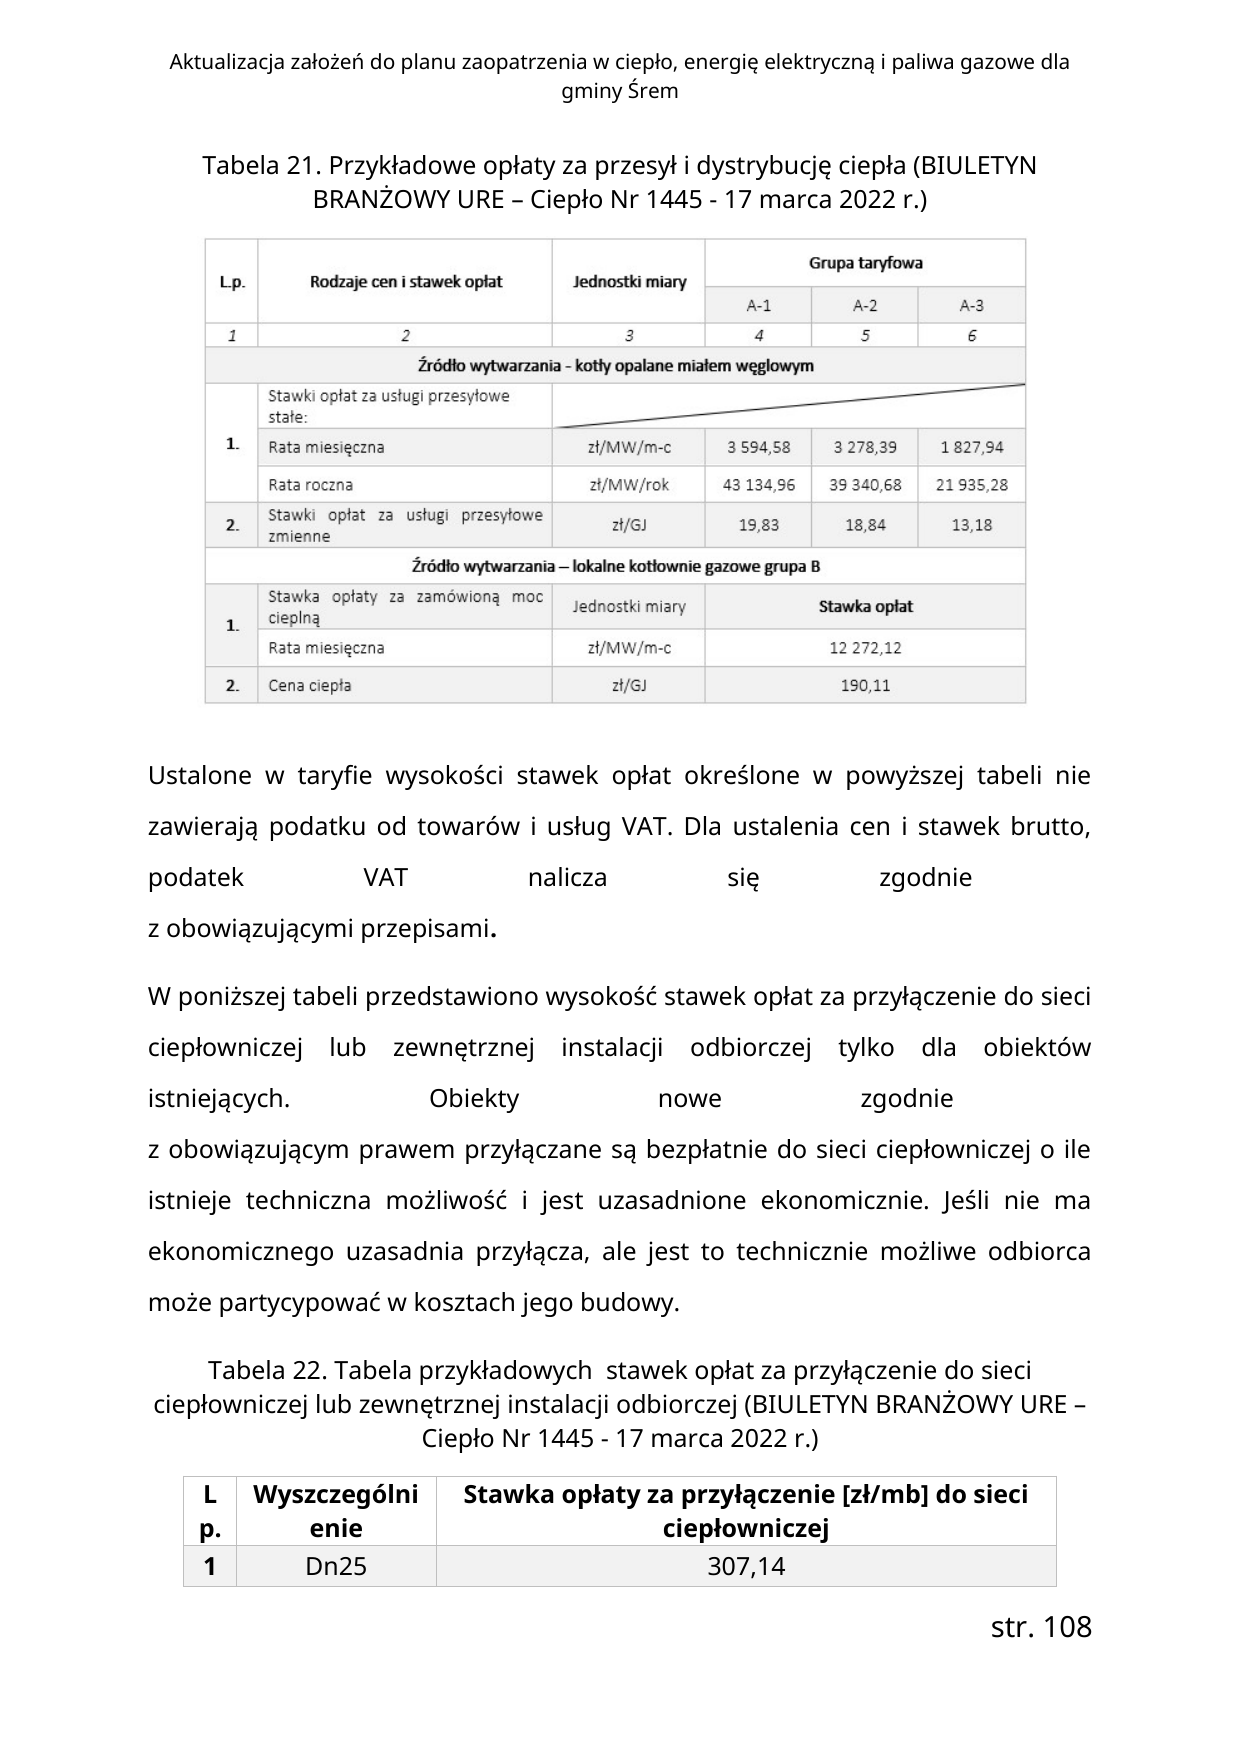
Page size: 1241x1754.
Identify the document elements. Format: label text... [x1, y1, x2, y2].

picture [197, 236, 1044, 725]
table_header Lp. [184, 1477, 236, 1545]
text Tabela 21. Przykładowe opłaty za przesył i dystrybucję ciepła (BIULETYN BRANŻOWY URE – Ciepło Nr 1445 - 17 marca 2022 r.) [148, 148, 1092, 216]
table_cell Dn25 [237, 1546, 436, 1586]
text W poniższej tabeli przedstawiono wysokość stawek opłat za przyłączenie do sieci ciepłowniczej lub zewnętrznej instalacji odbiorczej tylko dla obiektów istniejących. Obiekty nowe zgodnie z obowiązującym prawem przyłączane są bezpłatnie do sieci ciepłowniczej o ile istnieje techniczna możliwość i jest uzasadnione ekonomicznie. Jeśli nie ma ekonomicznego uzasadnia przyłącza, ale jest to technicznie możliwe odbiorca może partycypować w kosztach jego budowy. [148, 979, 1092, 1319]
table_header Wyszczególnienie [237, 1477, 436, 1545]
table_cell 1 [184, 1546, 236, 1586]
table_cell 307,14 [437, 1546, 1056, 1586]
table_header Stawka opłaty za przyłączenie [zł/mb] do sieci ciepłowniczej [437, 1477, 1056, 1545]
text Ustalone w taryfie wysokości stawek opłat określone w powyższej tabeli nie zawierają podatku od towarów i usług VAT. Dla ustalenia cen i stawek brutto, podatek VAT nalicza się zgodnie z obowiązującymi przepisami. [148, 758, 1092, 945]
text Tabela 22. Tabela przykładowych stawek opłat za przyłączenie do sieci ciepłowniczej lub zewnętrznej instalacji odbiorczej (BIULETYN BRANŻOWY URE – Ciepło Nr 1445 - 17 marca 2022 r.) [148, 1353, 1092, 1455]
